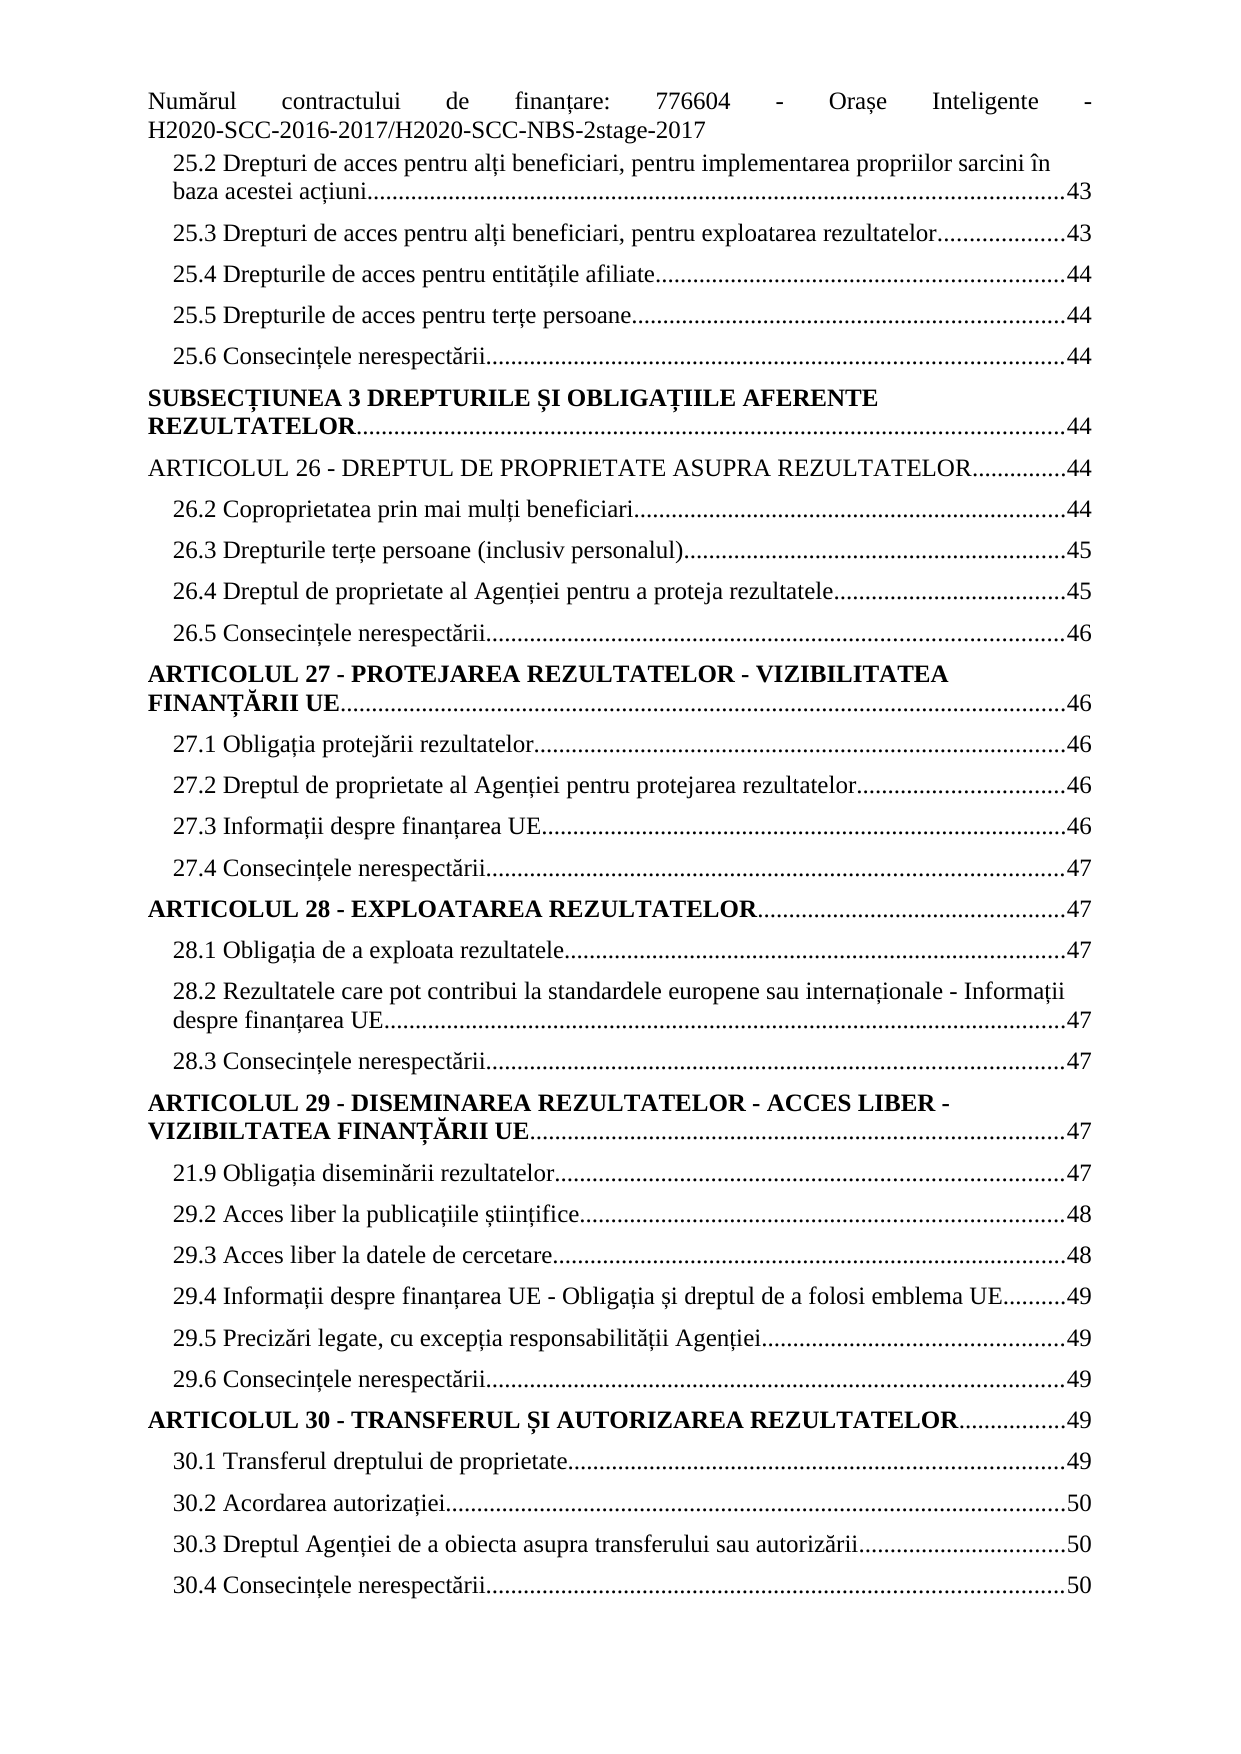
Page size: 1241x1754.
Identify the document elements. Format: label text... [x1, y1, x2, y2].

text 28.3 Consecințele nerespectării 47 [173, 1046, 1093, 1075]
text 28.1 Obligația de a exploata rezultatele 47 [173, 935, 1093, 964]
text ARTICOLUL 26 - DREPTUL DE PROPRIETATE ASUPRA REZULTATELOR 44 [148, 453, 1093, 481]
text 29.3 Acces liber la datele de cercetare 48 [173, 1240, 1093, 1269]
text ARTICOLUL 27 - PROTEJAREA REZULTATELOR - VIZIBILITATEA FINANȚĂRII UE 46 [148, 659, 1093, 716]
text ARTICOLUL 29 - DISEMINAREA REZULTATELOR - ACCES LIBER - VIZIBILTATEA FINANȚĂRII UE 47 [148, 1088, 1093, 1145]
text 29.6 Consecințele nerespectării 49 [173, 1364, 1093, 1393]
text 29.5 Precizări legate, cu excepția responsabilității Agenției 49 [173, 1323, 1093, 1351]
text 21.9 Obligația diseminării rezultatelor 47 [173, 1158, 1093, 1186]
text 26.2 Coproprietatea prin mai mulți beneficiari 44 [173, 494, 1093, 523]
text 25.6 Consecințele nerespectării 44 [173, 341, 1093, 370]
text 26.3 Drepturile terțe persoane (inclusiv personalul) 45 [173, 535, 1093, 564]
text ARTICOLUL 28 - EXPLOATAREA REZULTATELOR 47 [148, 894, 1093, 923]
text 30.4 Consecințele nerespectării 50 [173, 1570, 1093, 1599]
text 25.3 Drepturi de acces pentru alți beneficiari, pentru exploatarea rezultatelor 43 [173, 218, 1093, 246]
text 25.2 Drepturi de acces pentru alți beneficiari, pentru implementarea propriilor sarcini în baza acestei acțiuni 43 [173, 148, 1093, 205]
text 29.4 Informații despre finanțarea UE - Obligația și dreptul de a folosi emblema UE 49 [173, 1281, 1093, 1310]
text 30.3 Dreptul Agenției de a obiecta asupra transferului sau autorizării 50 [173, 1529, 1093, 1558]
text 26.5 Consecințele nerespectării 46 [173, 618, 1093, 646]
text 28.2 Rezultatele care pot contribui la standardele europene sau internaționale - Informații despre finanțarea UE 47 [173, 976, 1093, 1034]
text 30.2 Acordarea autorizației 50 [173, 1488, 1093, 1516]
text 26.4 Dreptul de proprietate al Agenției pentru a proteja rezultatele 45 [173, 576, 1093, 605]
text SUBSECȚIUNEA 3 DREPTURILE ȘI OBLIGAȚIILE AFERENTE REZULTATELOR 44 [148, 383, 1093, 440]
text 25.4 Drepturile de acces pentru entitățile afiliate 44 [173, 259, 1093, 288]
text 27.4 Consecințele nerespectării 47 [173, 853, 1093, 881]
text ARTICOLUL 30 - TRANSFERUL ȘI AUTORIZAREA REZULTATELOR 49 [148, 1405, 1093, 1434]
text 25.5 Drepturile de acces pentru terțe persoane 44 [173, 300, 1093, 329]
text 27.1 Obligația protejării rezultatelor 46 [173, 729, 1093, 758]
text 30.1 Transferul dreptului de proprietate 49 [173, 1446, 1093, 1475]
text 27.3 Informații despre finanțarea UE 46 [173, 811, 1093, 840]
text 29.2 Acces liber la publicațiile științifice 48 [173, 1199, 1093, 1228]
text 27.2 Dreptul de proprietate al Agenției pentru protejarea rezultatelor 46 [173, 770, 1093, 799]
